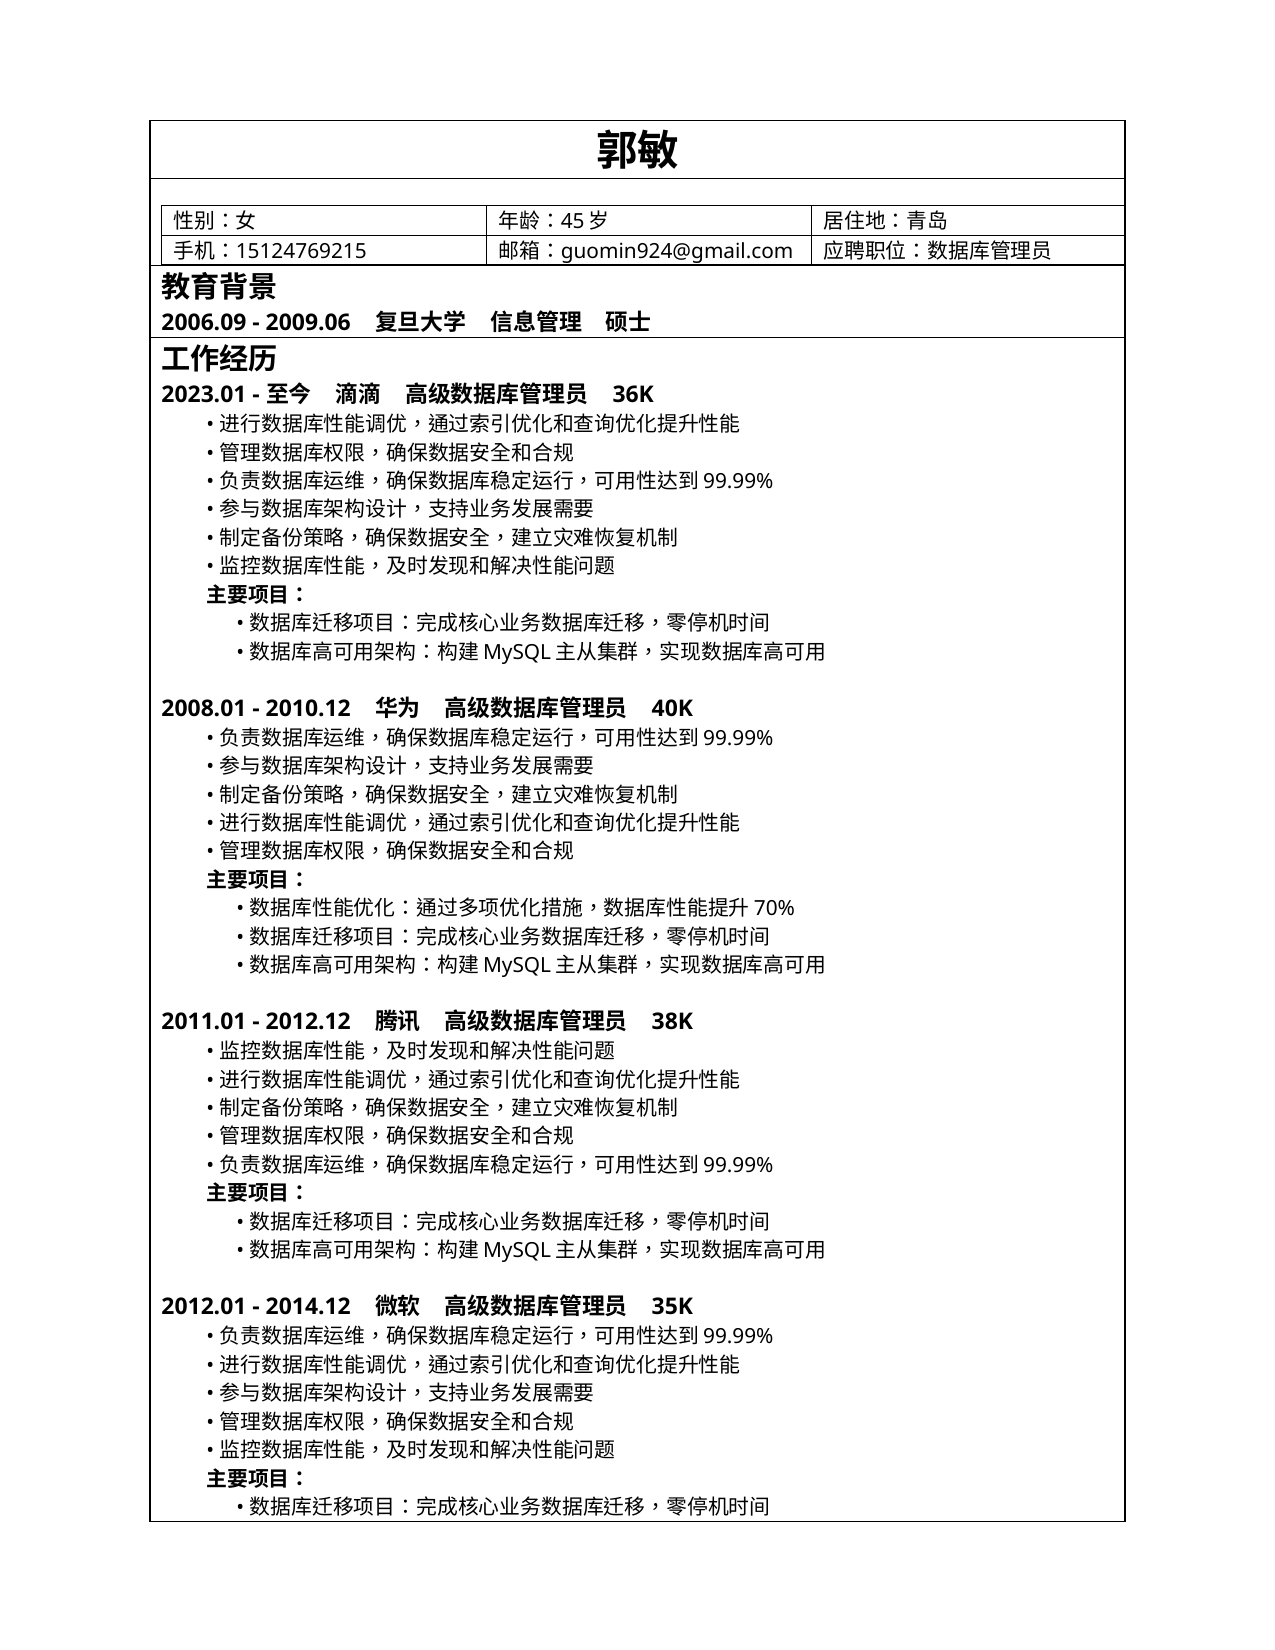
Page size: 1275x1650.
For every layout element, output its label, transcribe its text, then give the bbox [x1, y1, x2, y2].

table_cell [151, 179, 1124, 265]
table_cell 教育背景 2006.09 - 2009.06 复旦大学 信息管理 硕士 [151, 266, 1124, 337]
table_header 郭敏 [151, 121, 1124, 178]
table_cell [151, 338, 1124, 1521]
